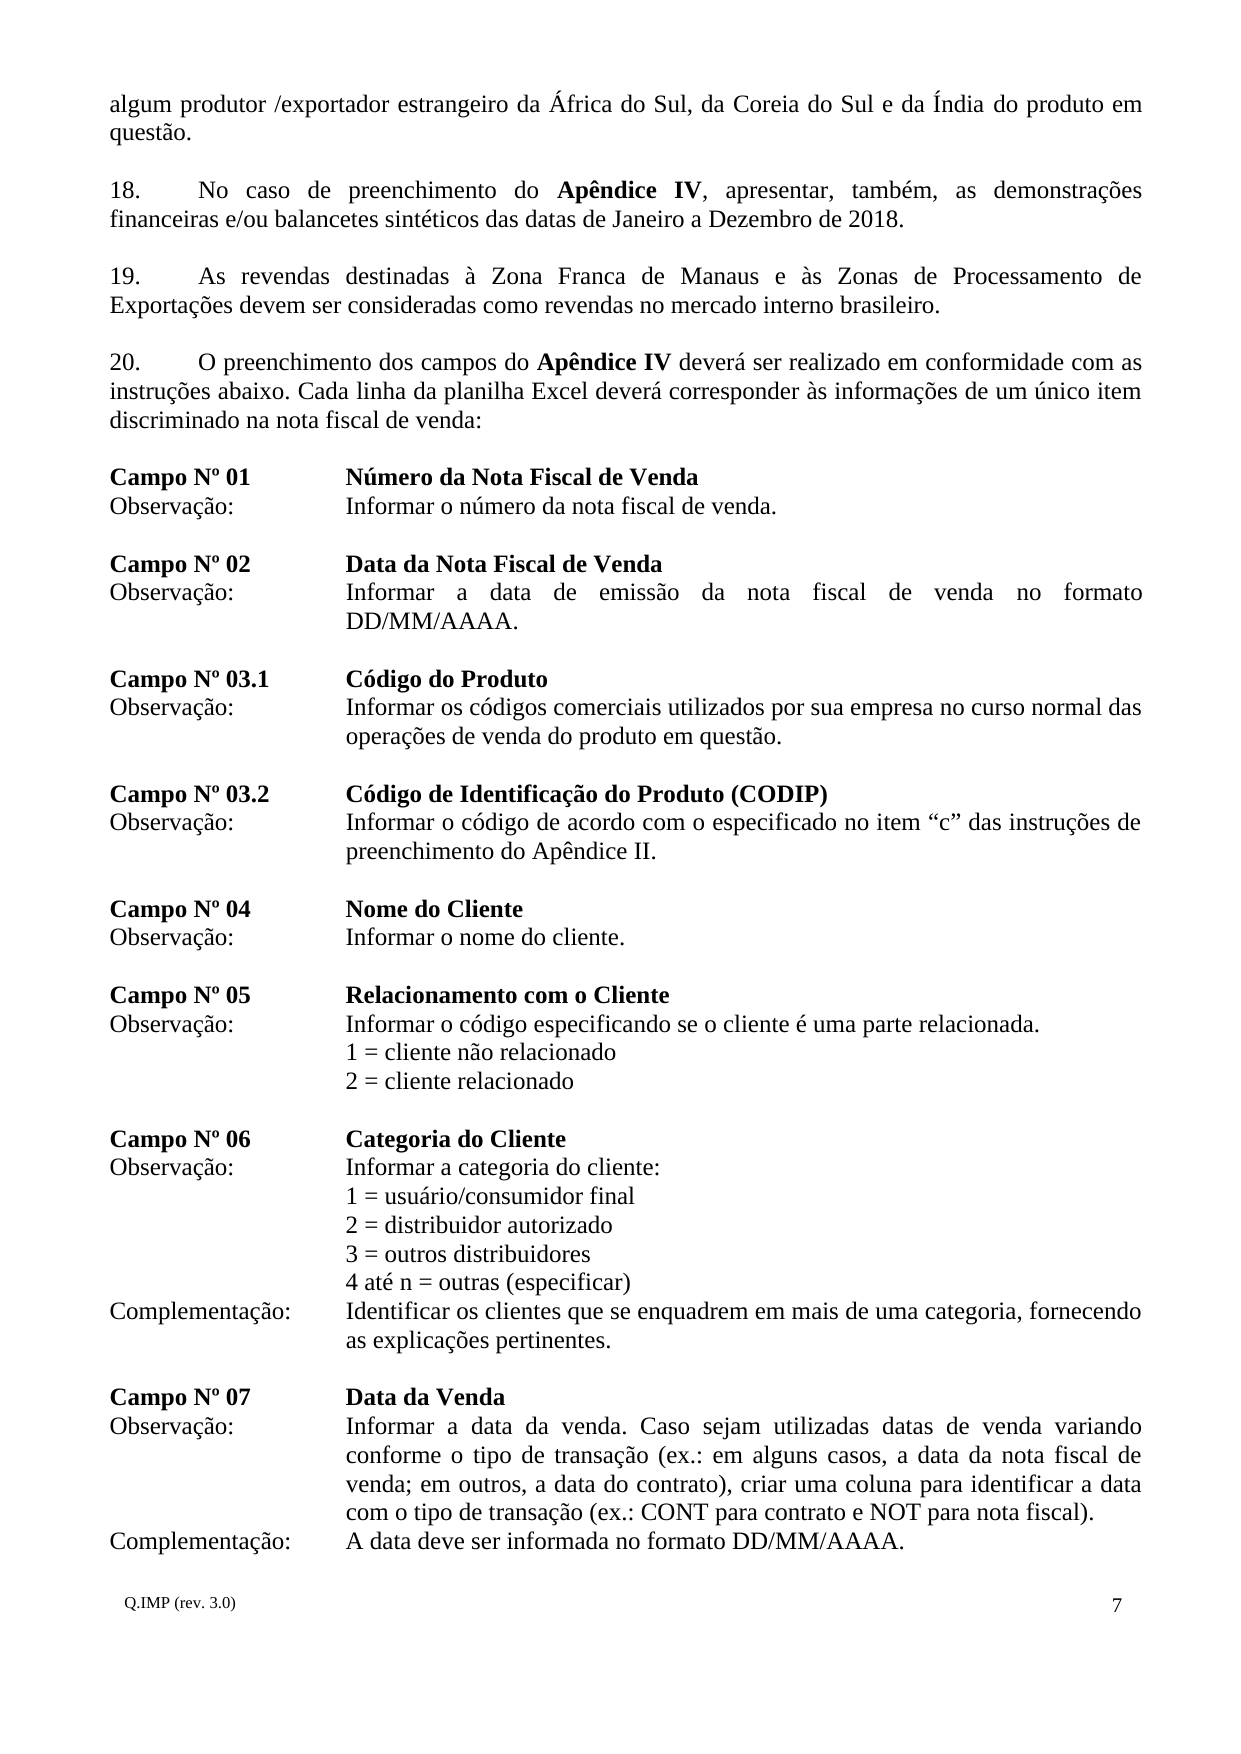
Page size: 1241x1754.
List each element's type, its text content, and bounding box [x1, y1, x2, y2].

text Complementação: A data deve ser informada no formato DD/MM/AAAA. [109, 1526, 1143, 1555]
text Observação: Informar a categoria do cliente: [109, 1152, 1143, 1181]
text Observação: Informar o código especificando se o cliente é uma parte relacionada. [109, 1009, 1143, 1037]
text Campo Nº 02 Data da Nota Fiscal de Venda [109, 549, 1143, 577]
text Campo Nº 04 Nome do Cliente [109, 894, 1143, 922]
text 3 = outros distribuidores [109, 1239, 1143, 1267]
text 2 = distribuidor autorizado [109, 1210, 1143, 1239]
text 4 até n = outras (especificar) [109, 1267, 1143, 1296]
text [109, 89, 1143, 146]
text Observação: Informar a data de emissão da nota fiscal de venda no formato DD/MM/AAAA. [109, 577, 1143, 635]
text Campo Nº 01 Número da Nota Fiscal de Venda [109, 462, 1143, 491]
text Observação: Informar o número da nota fiscal de venda. [109, 491, 1143, 520]
text 1 = usuário/consumidor final [109, 1181, 1143, 1210]
text Observação: Informar a data da venda. Caso sejam utilizadas datas de venda variando conforme o tipo de transação (ex.: em alguns casos, a data da nota fiscal de venda; em outros, a data do contrato), criar uma coluna para identificar a data com o tipo de transação (ex.: CONT para contrato e NOT para nota fiscal). [109, 1411, 1143, 1526]
text 2 = cliente relacionado [109, 1066, 1143, 1095]
text Campo Nº 05 Relacionamento com o Cliente [109, 980, 1143, 1009]
text Campo Nº 07 Data da Venda [109, 1382, 1143, 1411]
text 1 = cliente não relacionado [109, 1037, 1143, 1066]
text 20. O preenchimento dos campos do Apêndice IV deverá ser realizado em conformidade com as instruções abaixo. Cada linha da planilha Excel deverá corresponder às informações de um único item discriminado na nota fiscal de venda: [109, 347, 1143, 434]
text Observação: Informar o código de acordo com o especificado no item “c” das instruções de preenchimento do Apêndice II. [109, 807, 1143, 865]
text Observação: Informar os códigos comerciais utilizados por sua empresa no curso normal das operações de venda do produto em questão. [109, 692, 1143, 750]
text 19. As revendas destinadas à Zona Franca de Manaus e às Zonas de Processamento de Exportações devem ser consideradas como revendas no mercado interno brasileiro. [109, 261, 1143, 319]
text Observação: Informar o nome do cliente. [109, 922, 1143, 951]
text Campo Nº 03.1 Código do Produto [109, 664, 1143, 692]
text Campo Nº 03.2 Código de Identificação do Produto (CODIP) [109, 779, 1143, 807]
text Campo Nº 06 Categoria do Cliente [109, 1124, 1143, 1152]
text 18. No caso de preenchimento do Apêndice IV, apresentar, também, as demonstrações financeiras e/ou balancetes sintéticos das datas de Janeiro a Dezembro de 2018. [109, 175, 1143, 232]
text Complementação: Identificar os clientes que se enquadrem em mais de uma categoria, fornecendo as explicações pertinentes. [109, 1296, 1143, 1354]
